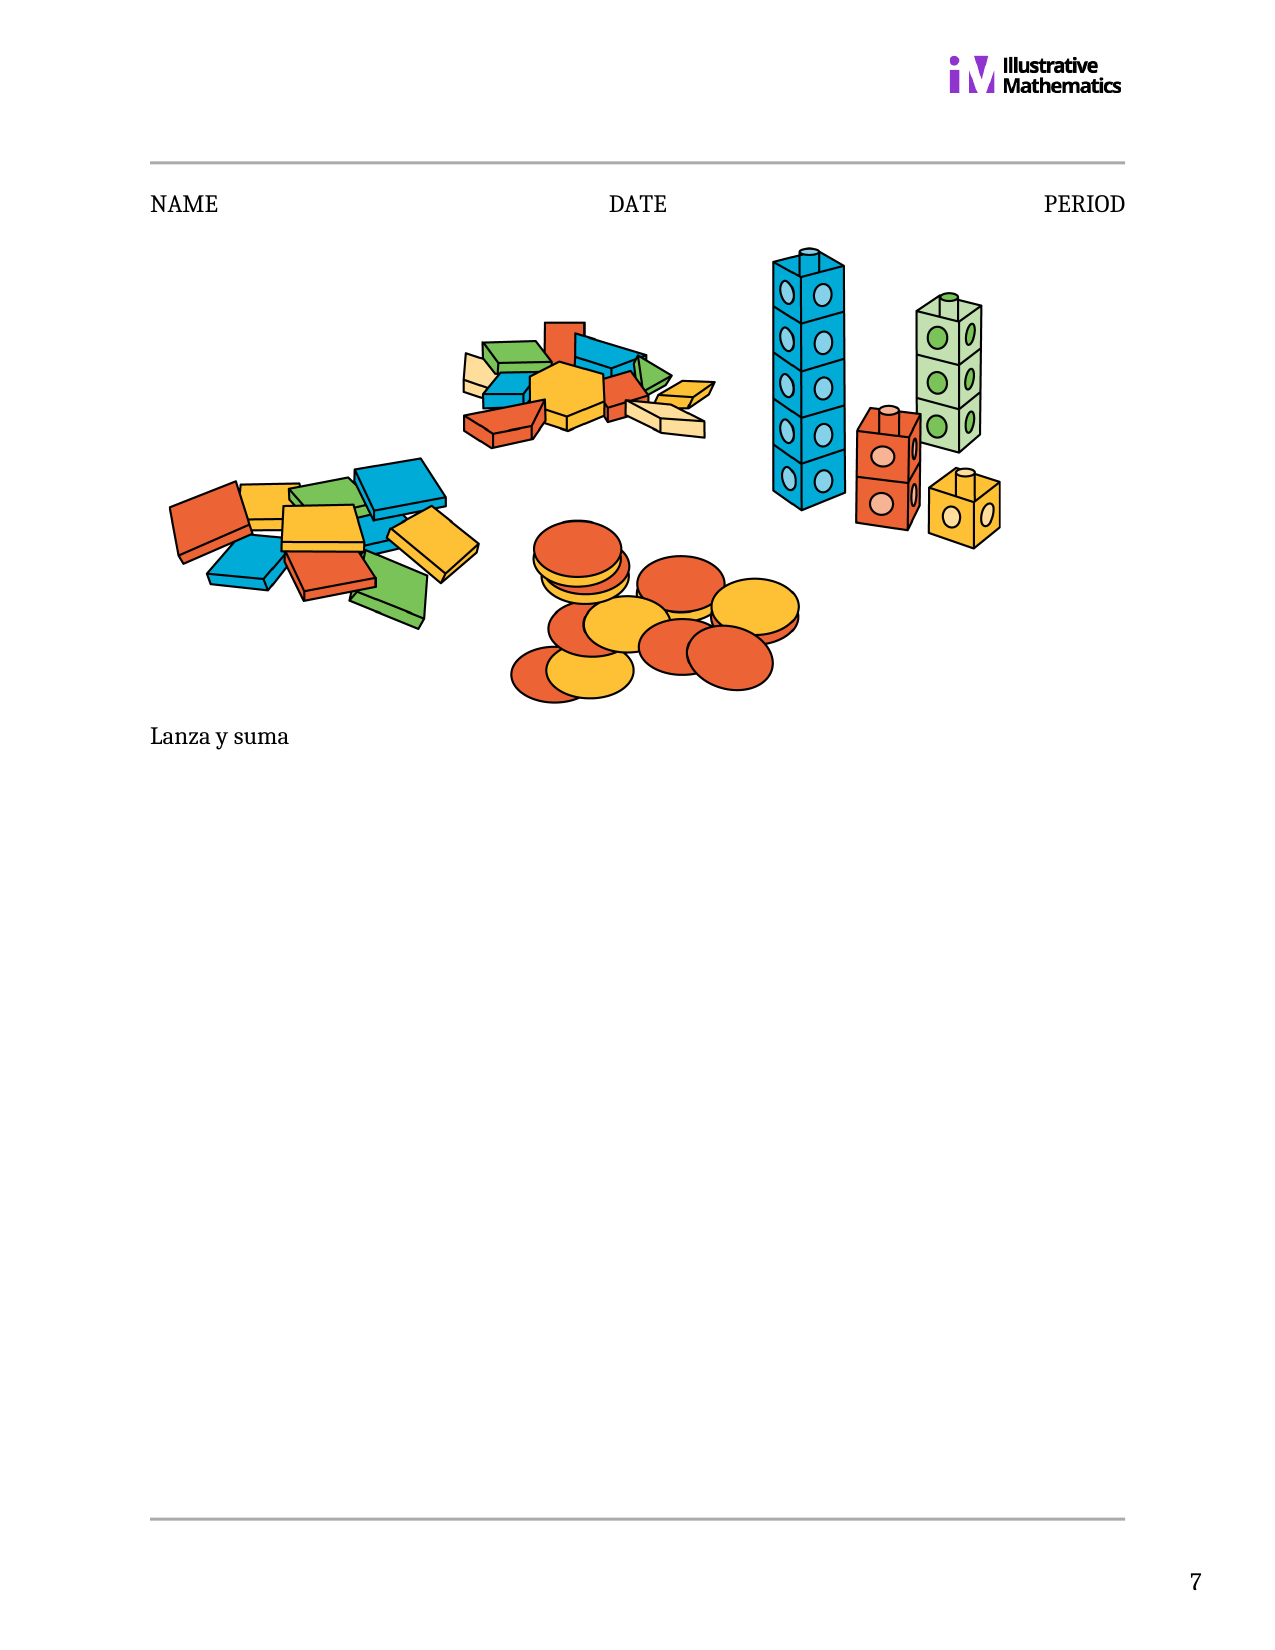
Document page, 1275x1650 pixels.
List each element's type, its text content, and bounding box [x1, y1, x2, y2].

text Lanza y suma [150, 722, 1125, 751]
picture [949, 55, 1121, 93]
picture [168, 247, 1001, 704]
